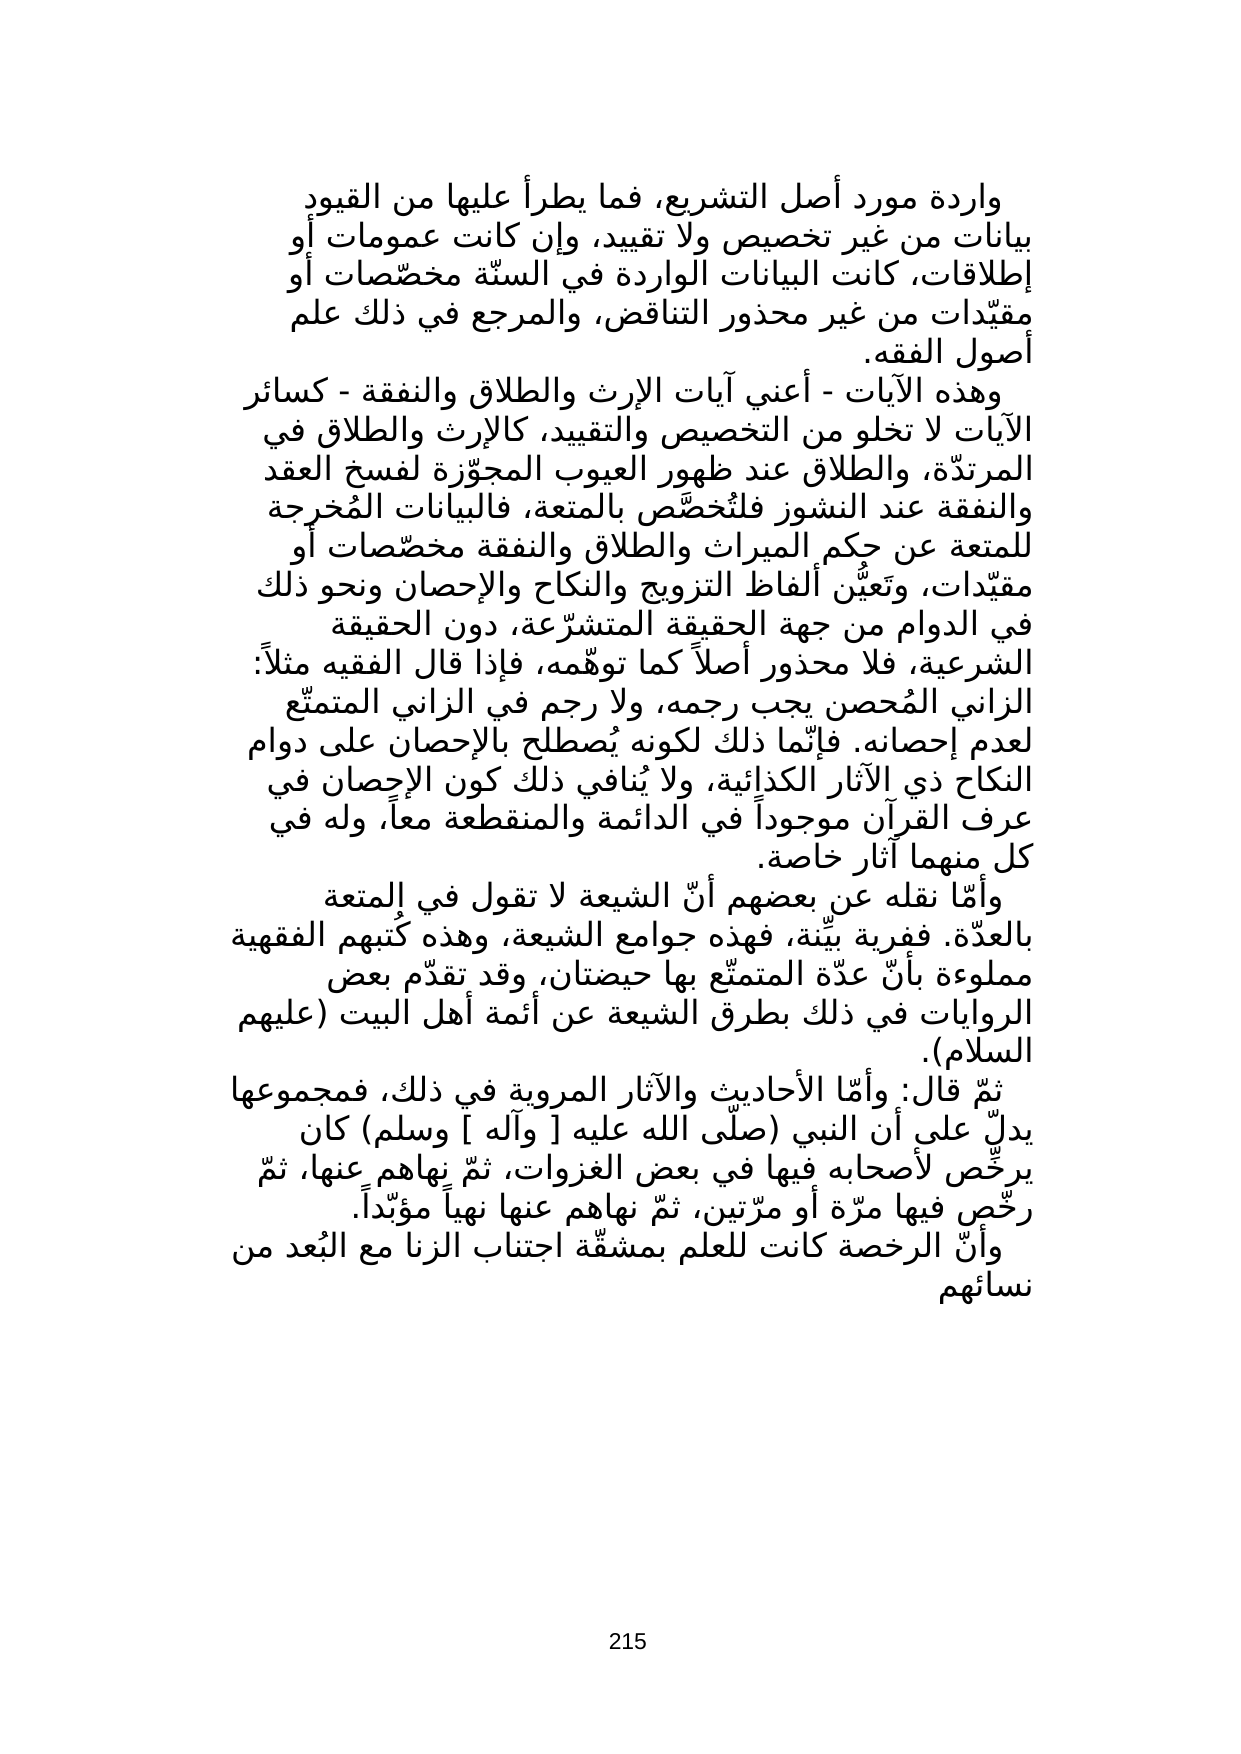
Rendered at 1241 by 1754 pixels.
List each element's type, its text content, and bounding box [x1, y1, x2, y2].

text وهذه الآيات - أعني آيات الإرث والطلاق والنفقة - كسائر الآيات لا تخلو من التخصيص والتقييد، كالإرث والطلاق في المرتدّة، والطلاق عند ظهور العيوب المجوّزة لفسخ العقد والنفقة عند النشوز فلتُخصَّص بالمتعة، فالبيانات المُخرجة للمتعة عن حكم الميراث والطلاق والنفقة مخصّصات أو مقيّدات، وتَعيُّن ألفاظ التزويج والنكاح والإحصان ونحو ذلك في الدوام من جهة الحقيقة المتشرّعة، دون الحقيقة الشرعية، فلا محذور أصلاً كما توهّمه، فإذا قال الفقيه مثلاً: الزاني المُحصن يجب رجمه، ولا رجم في الزاني المتمتّع لعدم إحصانه. فإنّما ذلك لكونه يُصطلح بالإحصان على دوام النكاح ذي الآثار الكذائية، ولا يُنافي ذلك كون الإحصان في عرف القرآن موجوداً في الدائمة والمنقطعة معاً، وله في كل منهما آثار خاصة. [222, 371, 1033, 877]
text وأنّ الرخصة كانت للعلم بمشقّة اجتناب الزنا مع البُعد من نسائهم [222, 1226, 1033, 1304]
text واردة مورد أصل التشريع، فما يطرأ عليها من القيود بيانات من غير تخصيص ولا تقييد، وإن كانت عمومات أو إطلاقات، كانت البيانات الواردة في السنّة مخصّصات أو مقيّدات من غير محذور التناقض، والمرجع في ذلك علم أصول الفقه. [222, 177, 1033, 371]
text ثمّ قال: وأمّا الأحاديث والآثار المروية في ذلك، فمجموعها يدلّ على أن النبي (صلّى الله عليه [ وآله ] وسلم) كان يرخِّص لأصحابه فيها في بعض الغزوات، ثمّ نهاهم عنها، ثمّ رخّص فيها مرّة أو مرّتين، ثمّ نهاهم عنها نهياً مؤبّداً. [222, 1071, 1033, 1226]
text وأمّا نقله عن بعضهم أنّ الشيعة لا تقول في المتعة بالعدّة. ففرية بيِّنة، فهذه جوامع الشيعة، وهذه كُتبهم الفقهية مملوءة بأنّ عدّة المتمتّع بها حيضتان، وقد تقدّم بعض الروايات في ذلك بطرق الشيعة عن أئمة أهل البيت (عليهم السلام). [222, 877, 1033, 1071]
